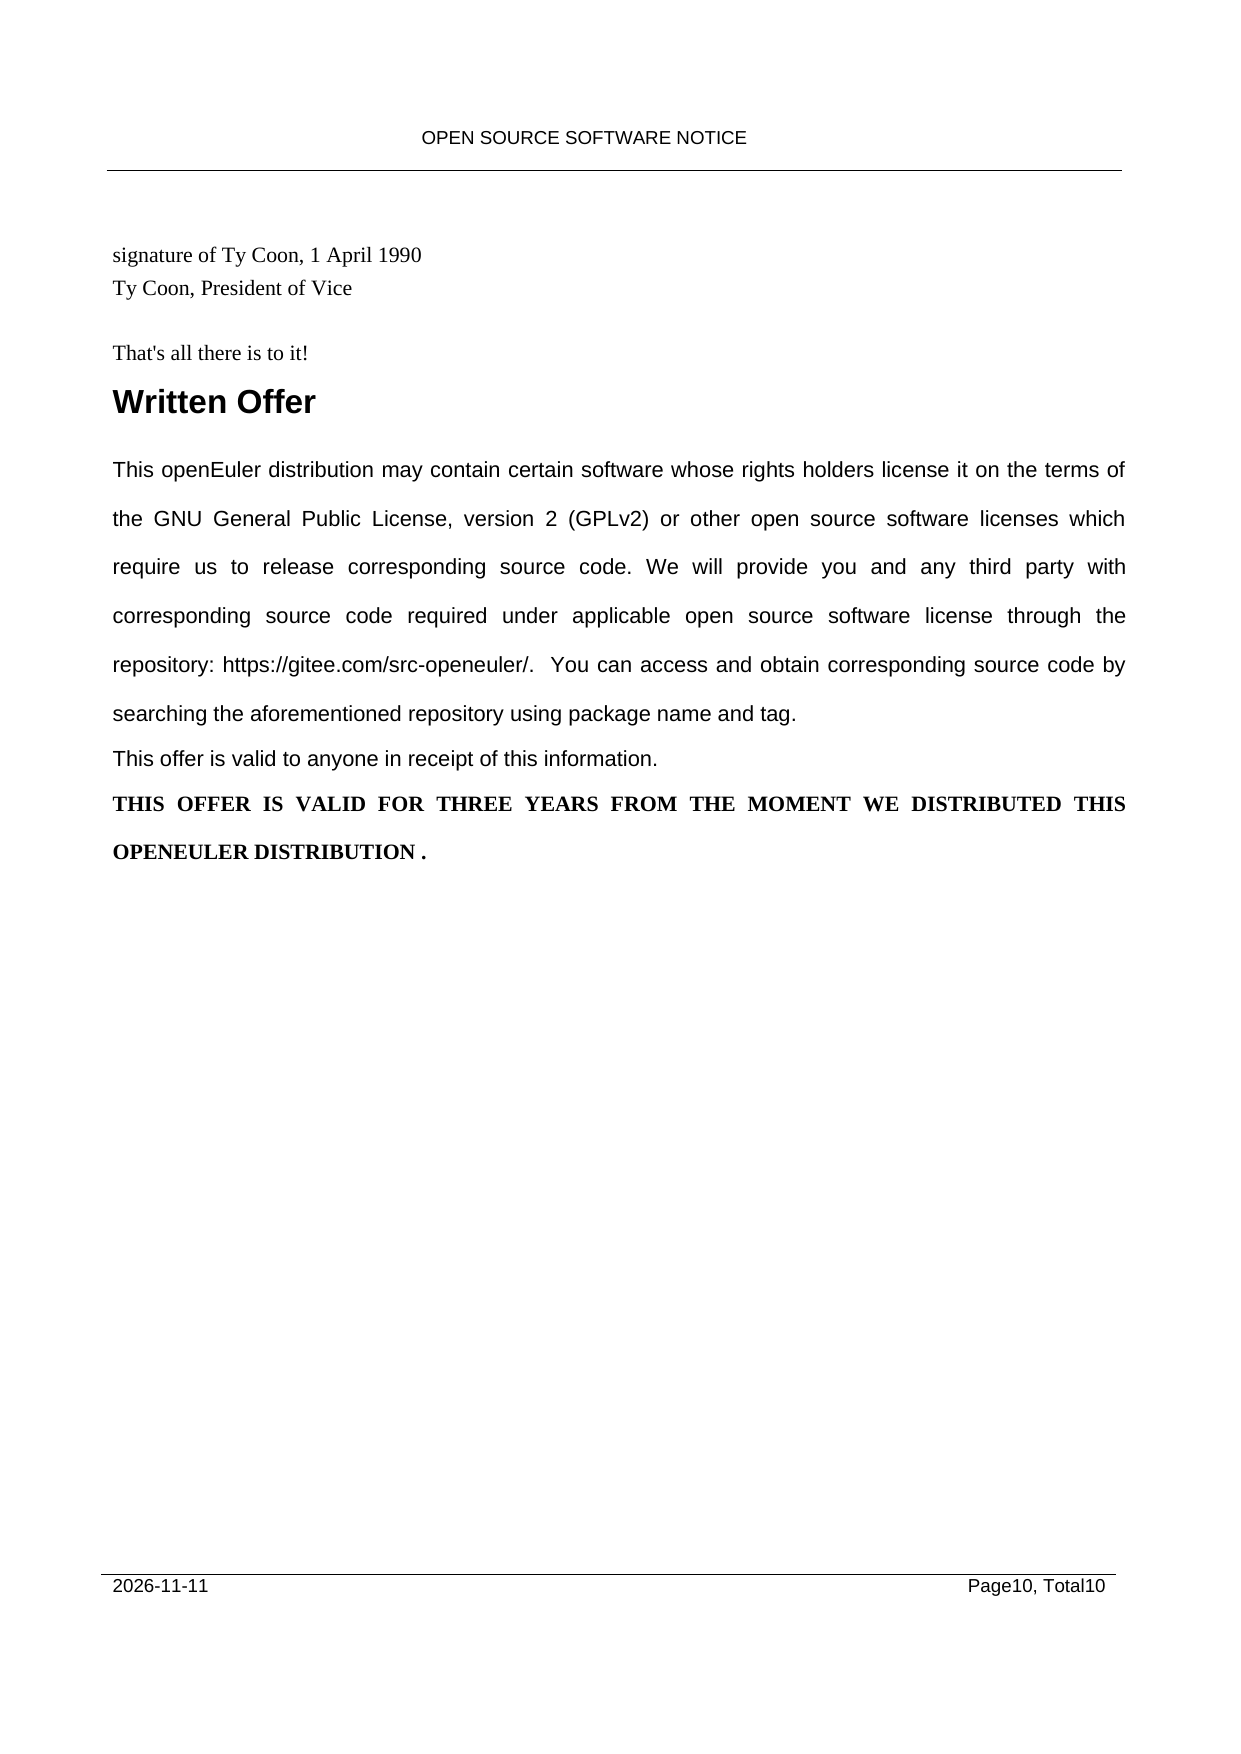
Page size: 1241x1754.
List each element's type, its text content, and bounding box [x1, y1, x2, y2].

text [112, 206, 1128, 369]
text Written Offer [112, 369, 1128, 434]
text This offer is valid to anyone in receipt of this information. [112, 742, 1128, 774]
text THIS OFFER IS VALID FOR THREE YEARS FROM THE MOMENT WE DISTRIBUTED THIS OPENEULER DISTRIBUTION . [112, 787, 1128, 868]
text This openEuler distribution may contain certain software whose rights holders license it on the terms of the GNU General Public License, version 2 (GPLv2) or other open source software licenses which require us to release corresponding source code. We will provide you and any third party with corresponding source code required under applicable open source software license through the repository: https://gitee.com/src-openeuler/. You can access and obtain corresponding source code by searching the aforementioned repository using package name and tag. [112, 453, 1128, 729]
